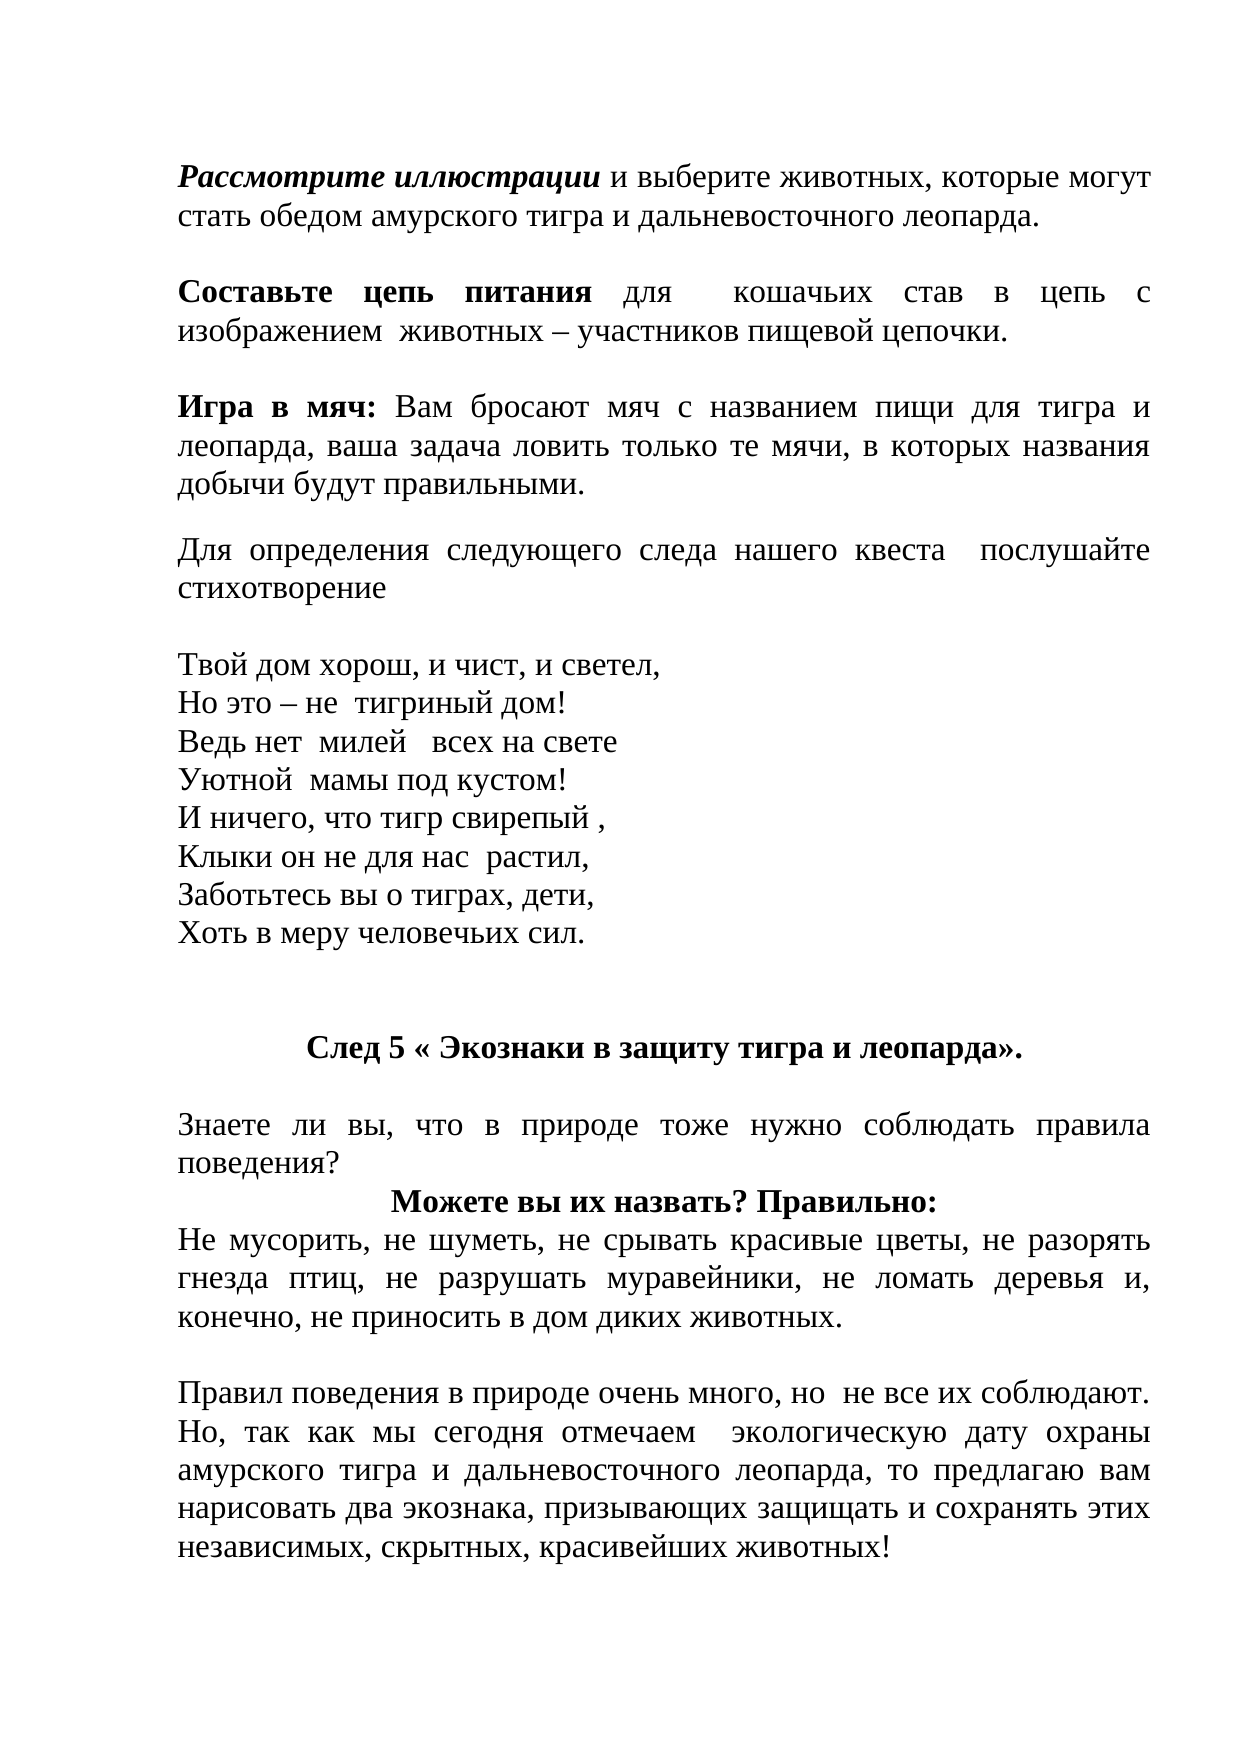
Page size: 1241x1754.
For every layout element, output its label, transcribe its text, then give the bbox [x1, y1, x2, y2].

text Но это – не тигриный дом! [177, 683, 1152, 721]
text След 5 « Экознаки в защиту тигра и леопарда». [177, 1028, 1152, 1066]
text Заботьтесь вы о тиграх, дети, [177, 874, 1152, 913]
text Игра в мяч: Вам бросают мяч с названием пищи для тигра и леопарда, ваша задача ловить только те мячи, в которых названия добычи будут правильными. [177, 386, 1152, 501]
text Уютной мамы под кустом! [177, 759, 1152, 798]
text Хоть в меру человечьих сил. [177, 913, 1152, 951]
text Ведь нет милей всех на свете [177, 721, 1152, 759]
text Рассмотрите иллюстрации и выберите животных, которые могут стать обедом амурского тигра и дальневосточного леопарда. [177, 156, 1152, 233]
text Можете вы их назвать? Правильно: [177, 1181, 1152, 1219]
text Не мусорить, не шуметь, не срывать красивые цветы, не разорять гнезда птиц, не разрушать муравейники, не ломать деревья и, конечно, не приносить в дом диких животных. [177, 1219, 1152, 1334]
text Составьте цепь питания для кошачьих став в цепь с изображением животных – участников пищевой цепочки. [177, 271, 1152, 348]
text Знаете ли вы, что в природе тоже нужно соблюдать правила поведения? [177, 1104, 1152, 1181]
text Правил поведения в природе очень много, но не все их соблюдают. Но, так как мы сегодня отмечаем экологическую дату охраны амурского тигра и дальневосточного леопарда, то предлагаю вам нарисовать два экознака, призывающих защищать и сохранять этих независимых, скрытных, красивейших животных! [177, 1373, 1152, 1564]
text Для определения следующего следа нашего квеста послушайте стихотворение [177, 529, 1152, 606]
text Твой дом хорош, и чист, и светел, [177, 644, 1152, 683]
text Клыки он не для нас растил, [177, 836, 1152, 874]
text И ничего, что тигр свирепый , [177, 798, 1152, 836]
